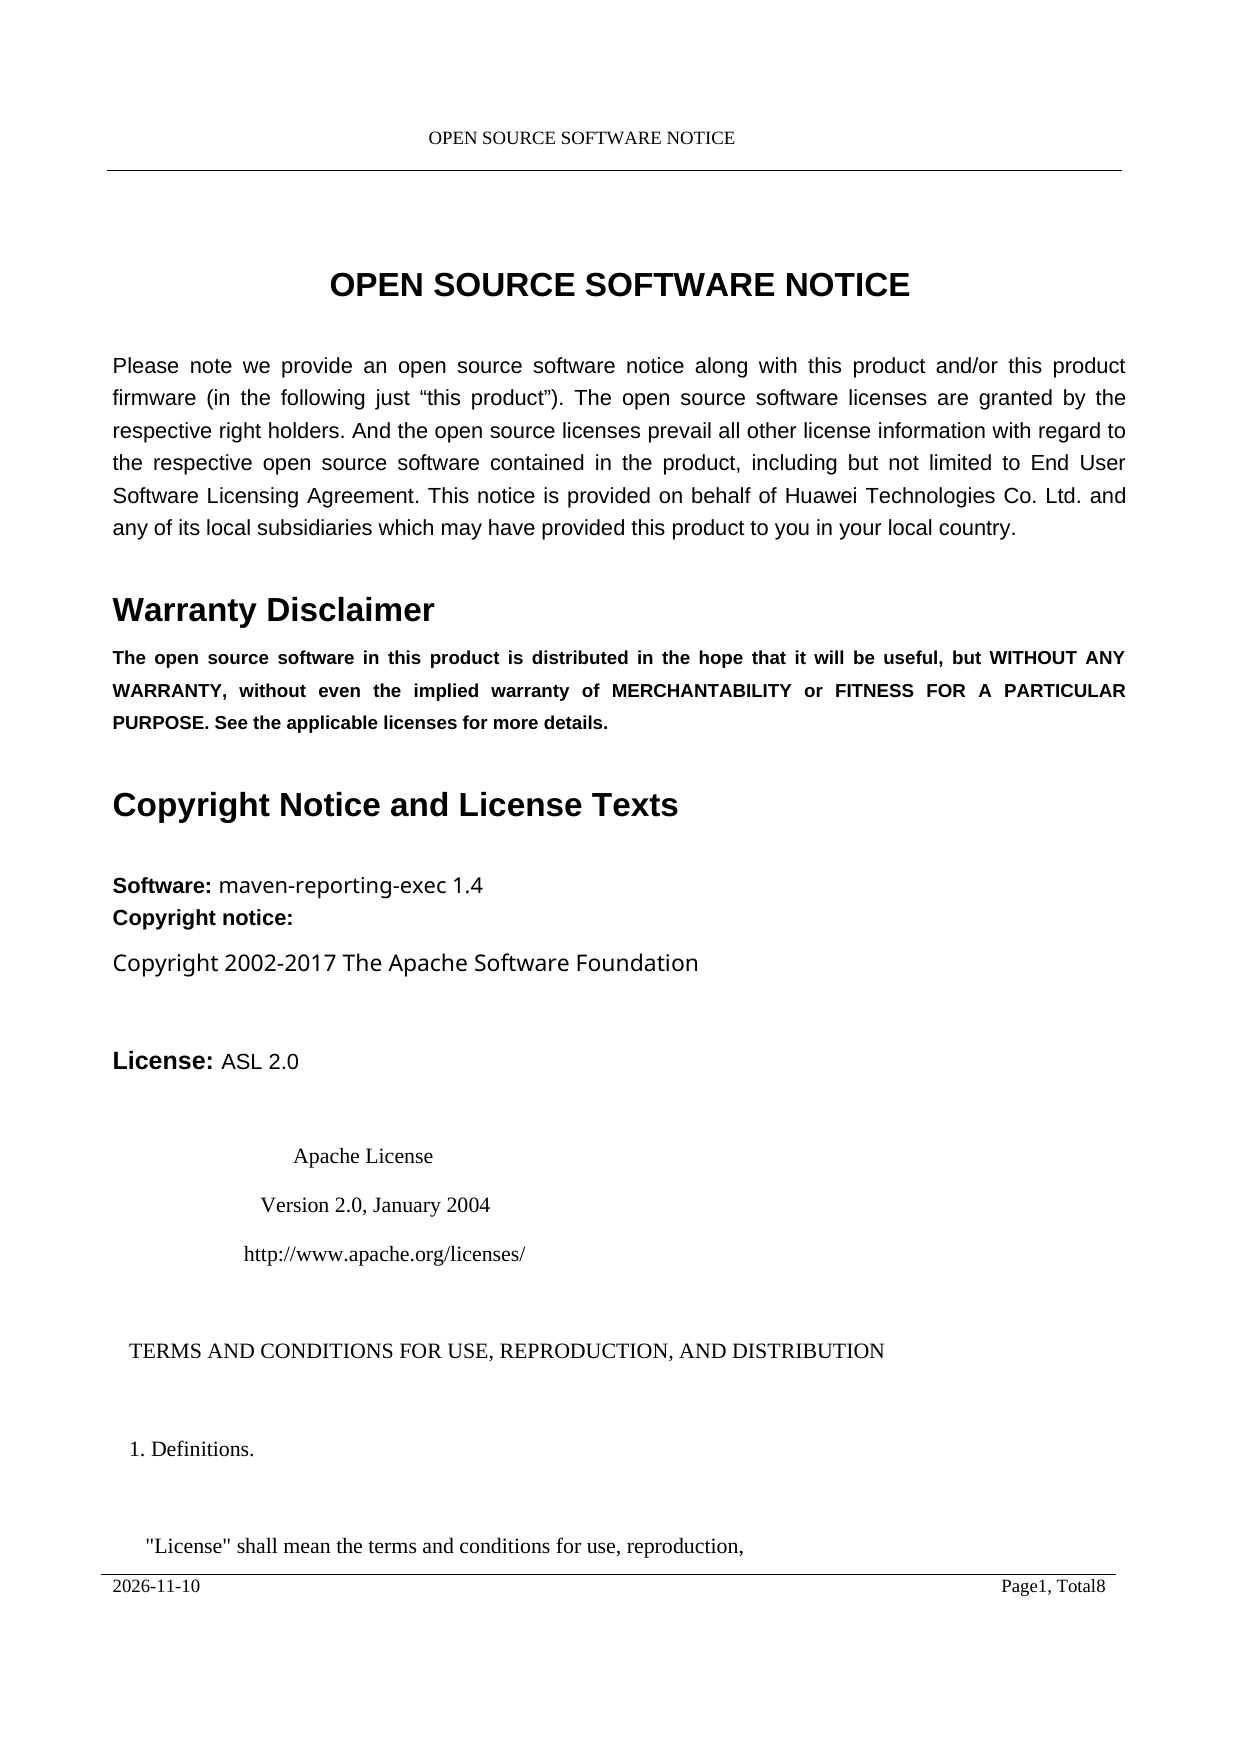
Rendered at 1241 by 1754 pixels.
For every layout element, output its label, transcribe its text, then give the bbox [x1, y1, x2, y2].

text Please note we provide an open source software notice along with this product and/or this product firmware (in the following just “this product”). The open source software licenses are granted by the respective right holders. And the open source licenses prevail all other license information with regard to the respective open source software contained in the product, including but not limited to End User Software Licensing Agreement. This notice is provided on behalf of Huawei Technologies Co. Ltd. and any of its local subsidiaries which may have provided this product to you in your local country. [112, 349, 1128, 544]
text Copyright notice: [112, 901, 1128, 934]
text OPEN SOURCE SOFTWARE NOTICE [112, 251, 1128, 316]
text Copyright 2002-2017 The Apache Software Foundation [112, 947, 1128, 1028]
text Software: maven-reporting-exec 1.4 [112, 869, 1128, 901]
text The open source software in this product is distributed in the hope that it will be useful, but WITHOUT ANY WARRANTY, without even the implied warranty of MERCHANTABILITY or FITNESS FOR A PARTICULAR PURPOSE. See the applicable licenses for more details. [112, 641, 1128, 739]
text Copyright Notice and License Texts [112, 771, 1128, 836]
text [112, 1091, 1128, 1562]
text License: ASL 2.0 [112, 1044, 1128, 1077]
text Warranty Disclaimer [112, 576, 1128, 641]
